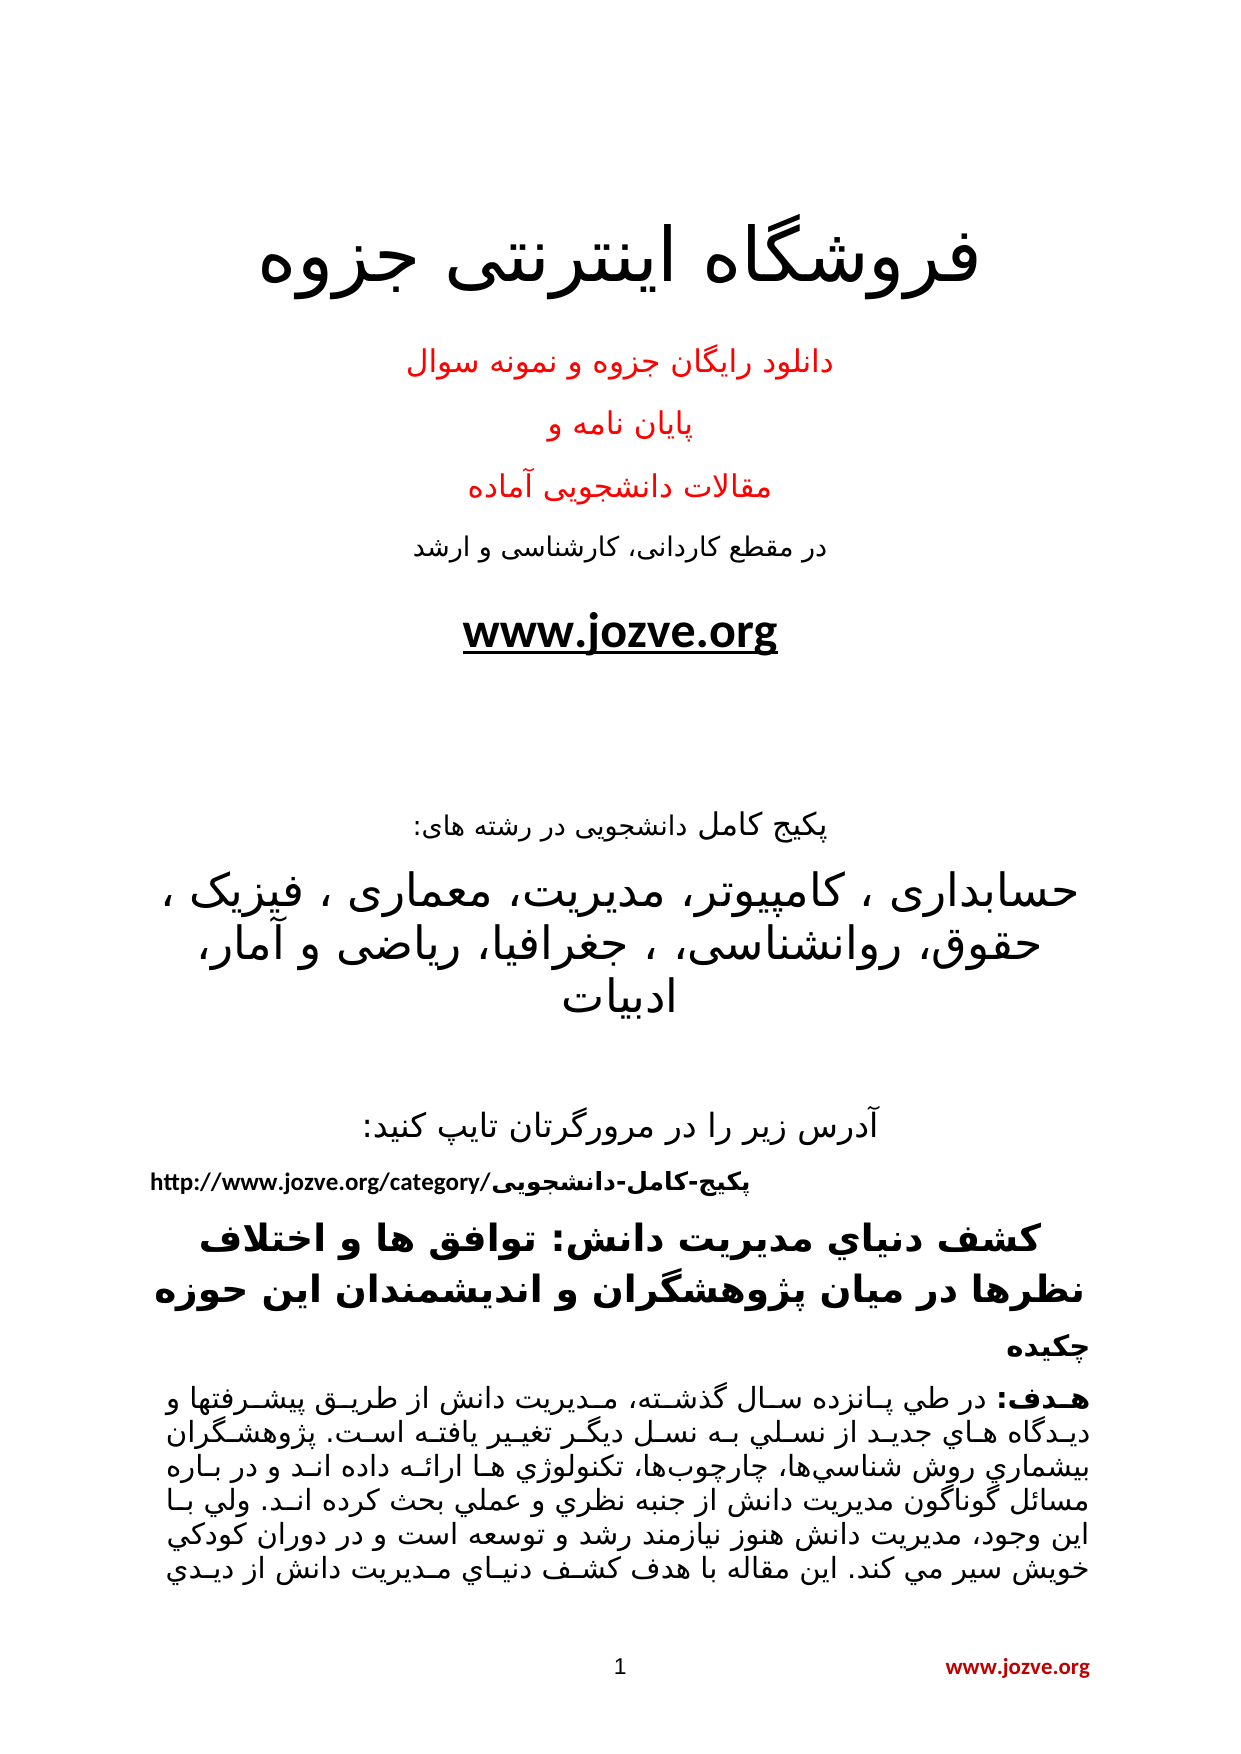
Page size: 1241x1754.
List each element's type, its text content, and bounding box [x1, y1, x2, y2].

text http://www.jozve.org/category/پکیج-کامل-دانشجویی [150, 1166, 1090, 1196]
text پایان نامه و [150, 406, 1090, 442]
text www.jozve.org [150, 599, 1090, 660]
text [166, 1381, 1090, 1585]
text چکيده [166, 1330, 1090, 1364]
text فروشگاه اینترنتی جزوه [150, 212, 1090, 299]
text در مقطع کاردانی، کارشناسی و ارشد [150, 531, 1090, 562]
text کشف دنياي مديريت دانش: توافق ها و اختلاف نظرها در ميان پژوهشگران و انديشمندان اين حوزه [150, 1217, 1090, 1311]
text آدرس زیر را در مرورگرتان تایپ کنید: [150, 1106, 1090, 1145]
text مقالات دانشجویی آماده [150, 468, 1090, 504]
text پکیج کامل دانشجویی در رشته های: [150, 806, 1090, 843]
text دانلود رایگان جزوه و نمونه سوال [150, 343, 1090, 379]
text حسابداری ، کامپیوتر، مدیریت، معماری ، فیزیک ، حقوق، روانشناسی، ، جغرافیا، ریاضی و آمار، ادبیات [150, 864, 1090, 1024]
